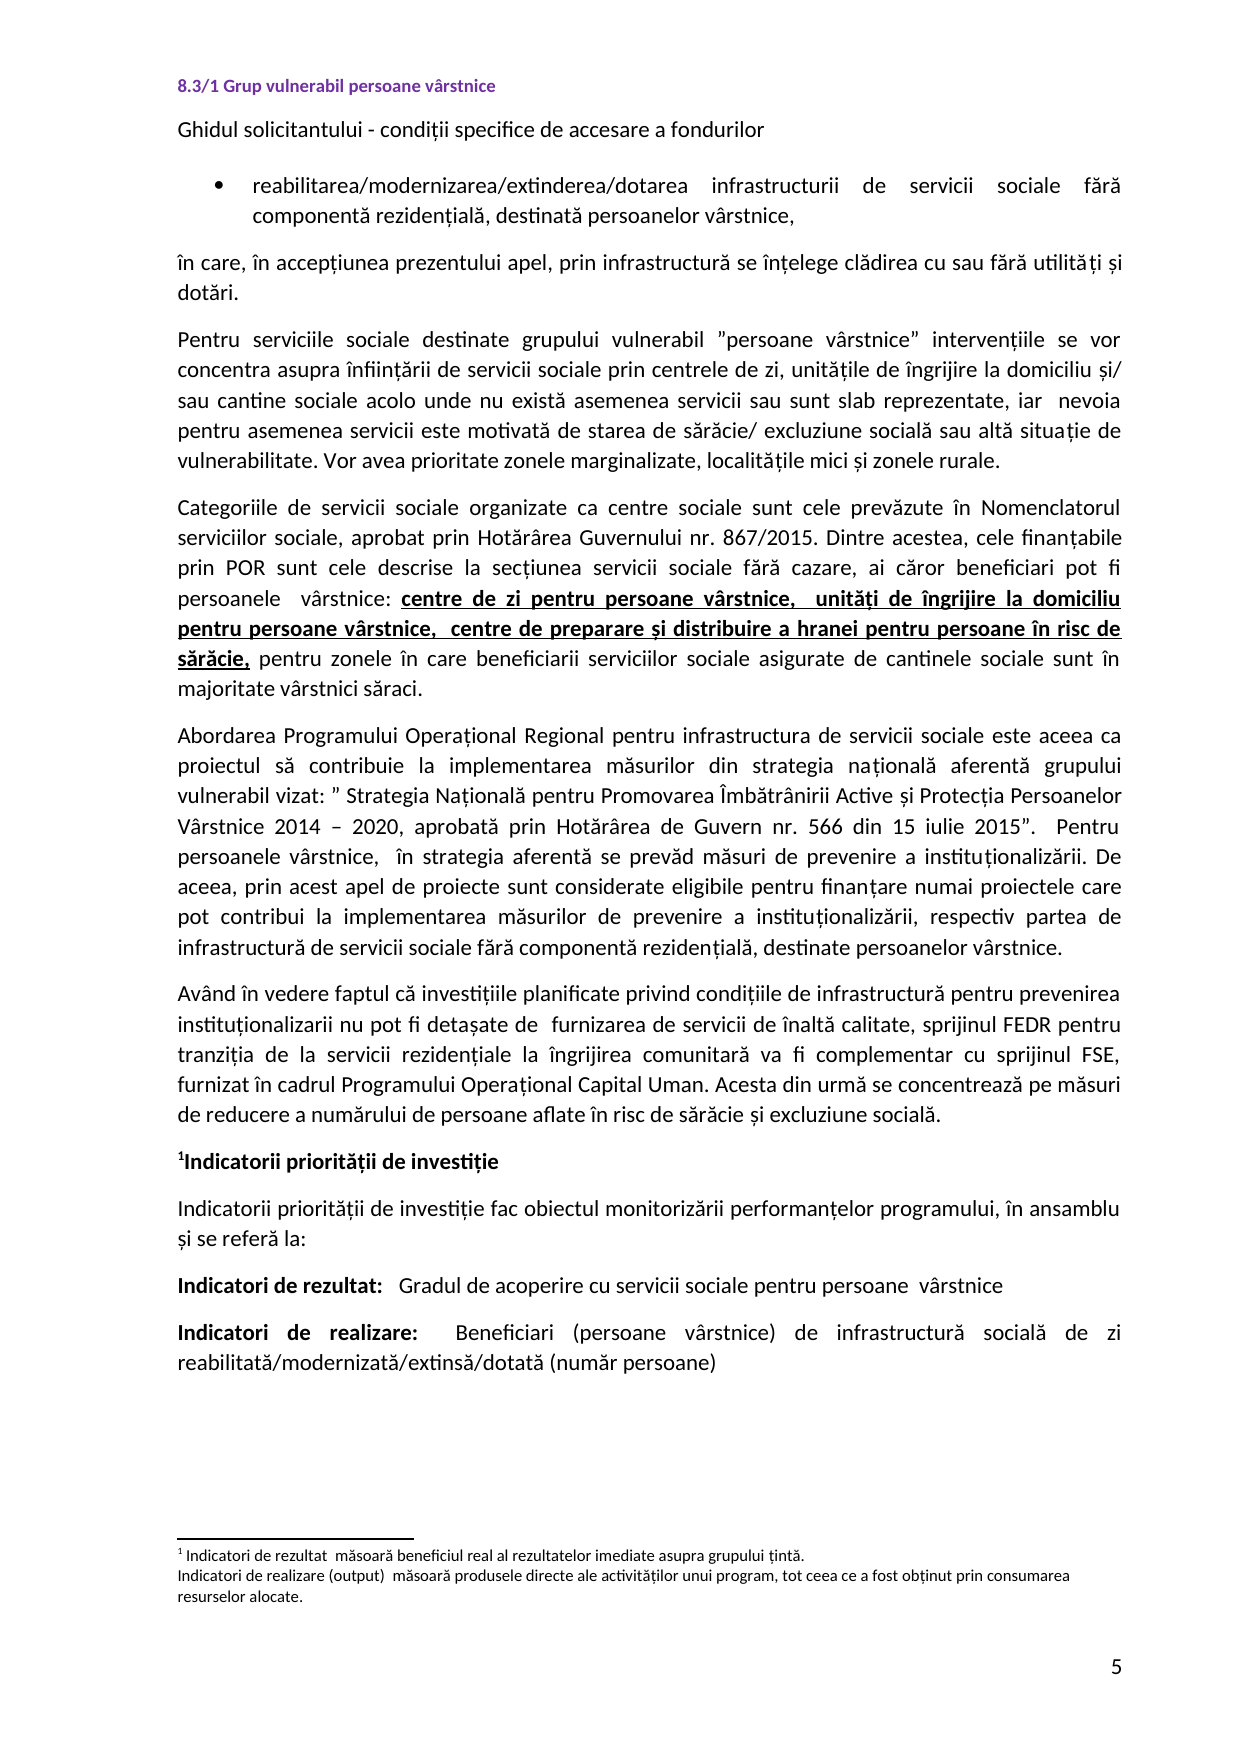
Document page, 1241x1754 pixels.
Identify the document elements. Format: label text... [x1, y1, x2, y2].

list reabilitarea/modernizarea/extinderea/dotarea infrastructurii de servicii sociale fără componentă rezidențială, destinată persoanelor vârstnice, [215, 171, 1122, 229]
text Categoriile de servicii sociale organizate ca centre sociale sunt cele prevăzute în Nomenclatorul serviciilor sociale, aprobat prin Hotărârea Guvernului nr. 867/2015. Dintre acestea, cele finanţabile prin POR sunt cele descrise la secţiunea servicii sociale fără cazare, ai căror beneficiari pot fi persoanele vârstnice: centre de zi pentru persoane vârstnice, unităţi de îngrijire la domiciliu pentru persoane vârstnice, centre de preparare şi distribuire a hranei pentru persoane în risc de sărăcie, pentru zonele în care beneficiarii serviciilor sociale asigurate de cantinele sociale sunt în majoritate vârstnici săraci. [177, 639, 1122, 702]
text Pentru serviciile sociale destinate grupului vulnerabil ”persoane vârstnice” intervențiile se vor concentra asupra înfiinţării de servicii sociale prin centrele de zi, unităţile de îngrijire la domiciliu şi/ sau cantine sociale acolo unde nu există asemenea servicii sau sunt slab reprezentate, iar nevoia pentru asemenea servicii este motivată de starea de sărăcie/ excluziune socială sau altă situaţie de vulnerabilitate. Vor avea prioritate zonele marginalizate, localităţile mici şi zonele rurale. [177, 325, 1122, 474]
text Indicatorii priorității de investiție fac obiectul monitorizării performanțelor programului, în ansamblu și se referă la: [177, 1194, 1122, 1252]
text Abordarea Programului Operaţional Regional pentru infrastructura de servicii sociale este aceea ca proiectul să contribuie la implementarea măsurilor din strategia naţională aferentă grupului vulnerabil vizat: ” Strategia Naţională pentru Promovarea Îmbătrânirii Active şi Protecţia Persoanelor Vârstnice 2014 – 2020, aprobată prin Hotărârea de Guvern nr. 566 din 15 iulie 2015”. Pentru persoanele vârstnice, în strategia aferentă se prevăd măsuri de prevenire a instituţionalizării. De aceea, prin acest apel de proiecte sunt considerate eligibile pentru finanţare numai proiectele care pot contribui la implementarea măsurilor de prevenire a instituţionalizării, respectiv partea de infrastructură de servicii sociale fără componentă rezidenţială, destinate persoanelor vârstnice. [177, 721, 1122, 961]
text Având în vedere faptul că investițiile planificate privind condițiile de infrastructură pentru prevenirea instituționalizarii nu pot fi detaşate de furnizarea de servicii de înaltă calitate, sprijinul FEDR pentru tranziția de la servicii rezidențiale la îngrijirea comunitară va fi complementar cu sprijinul FSE, furnizat în cadrul Programului Operaţional Capital Uman. Acesta din urmă se concentrează pe măsuri de reducere a numărului de persoane aflate în risc de sărăcie şi excluziune socială. [177, 979, 1122, 1128]
text Indicatori de realizare: Beneficiari (persoane vârstnice) de infrastructură socială de zi reabilitată/modernizată/extinsă/dotată (număr persoane) [177, 1318, 1122, 1376]
text Categoriile de servicii sociale organizate ca centre sociale sunt cele prevăzute în Nomenclatorul serviciilor sociale, aprobat prin Hotărârea Guvernului nr. 867/2015. Dintre acestea, cele finanţabile prin POR sunt cele descrise la secţiunea servicii sociale fără cazare, ai căror beneficiari pot fi persoanele vârstnice: centre de zi pentru persoane vârstnice, unităţi de îngrijire la domiciliu pentru persoane vârstnice, centre de preparare şi distribuire a hranei pentru persoane în risc de sărăcie, pentru zonele în care beneficiarii serviciilor sociale asigurate de cantinele sociale sunt în majoritate vârstnici săraci. [177, 493, 1122, 638]
text Indicatorii priorității de investiție [177, 1147, 1122, 1175]
text în care, în accepțiunea prezentului apel, prin infrastructură se înțelege clădirea cu sau fără utilităţi şi dotări. [177, 248, 1122, 306]
text Indicatori de rezultat: Gradul de acoperire cu servicii sociale pentru persoane vârstnice [177, 1271, 1122, 1299]
